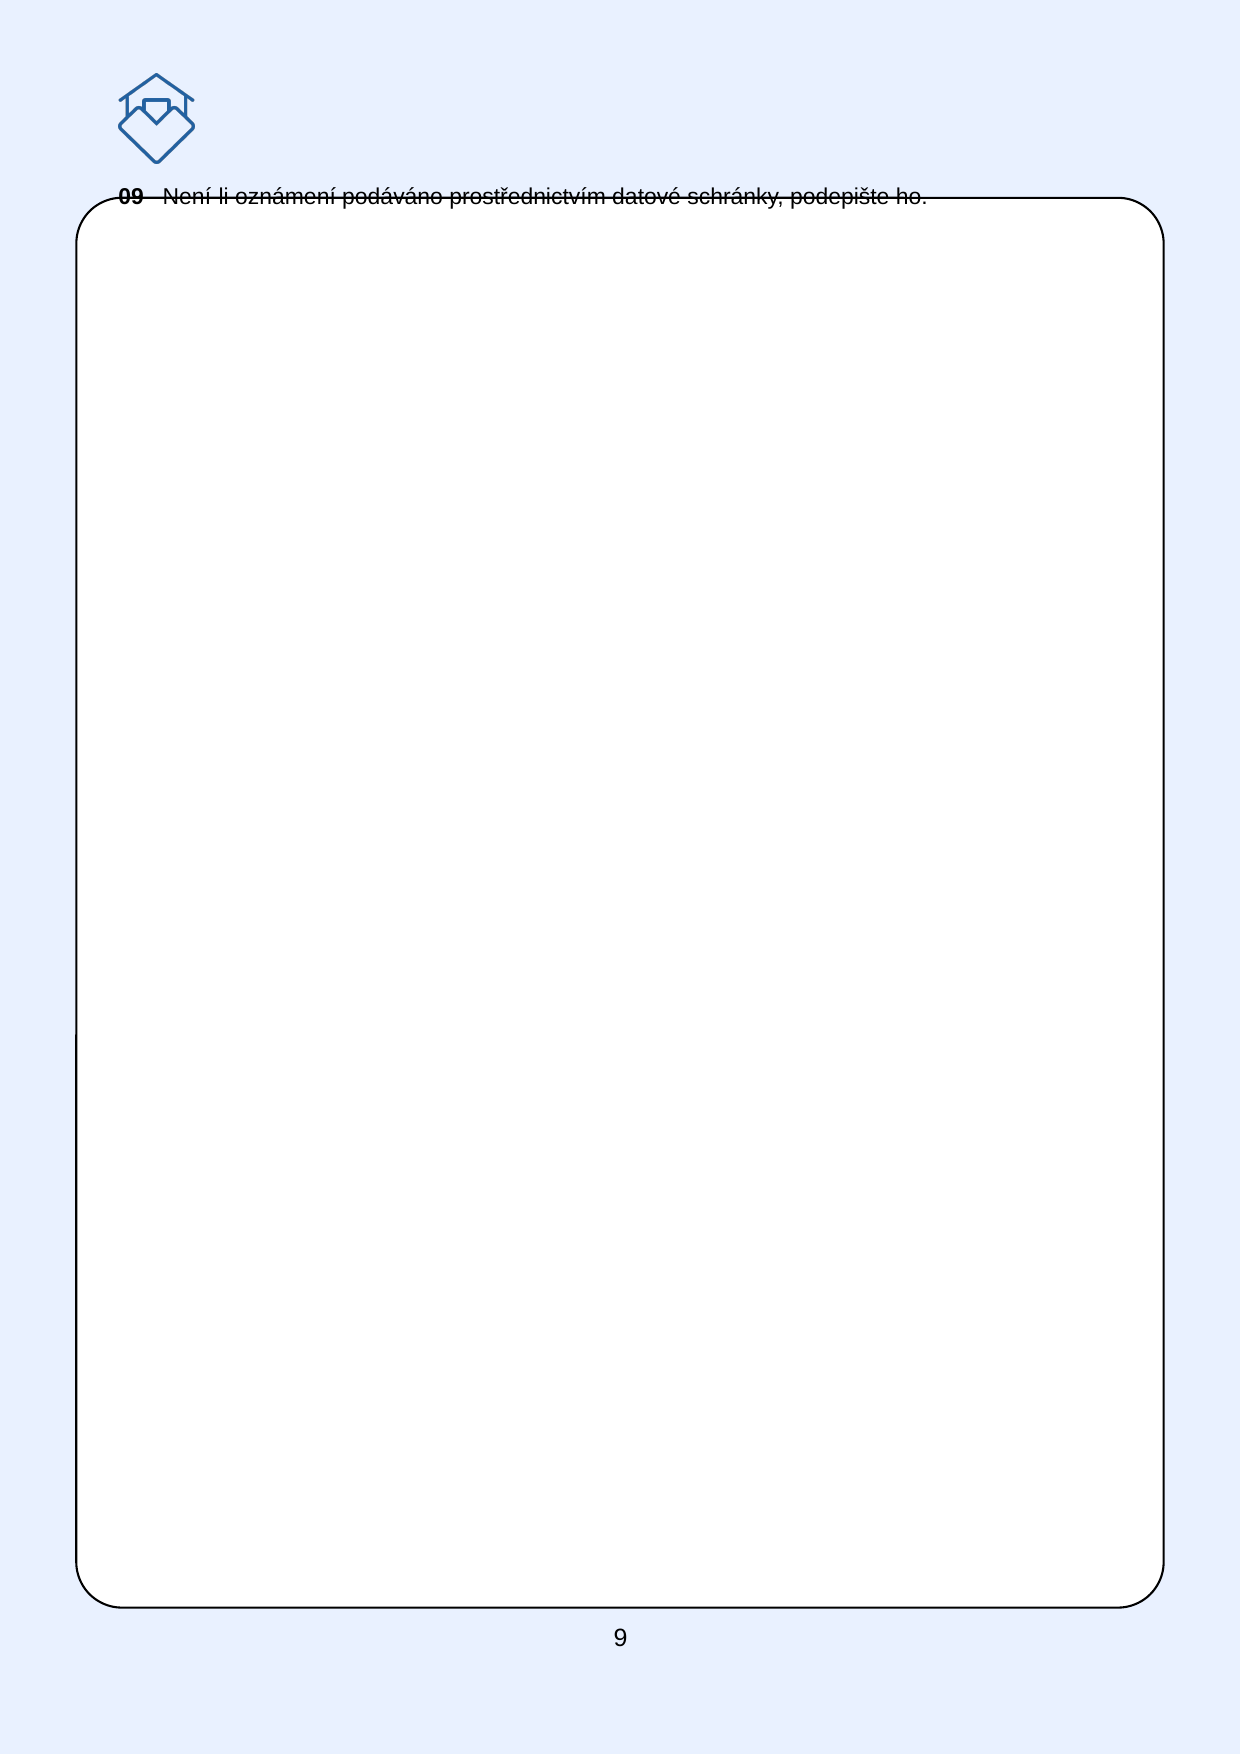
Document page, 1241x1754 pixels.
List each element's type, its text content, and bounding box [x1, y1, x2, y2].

text 09 Není-li oznámení podáváno prostřednictvím datové schránky, podepište ho. [118, 183, 1122, 209]
picture [118, 73, 195, 164]
